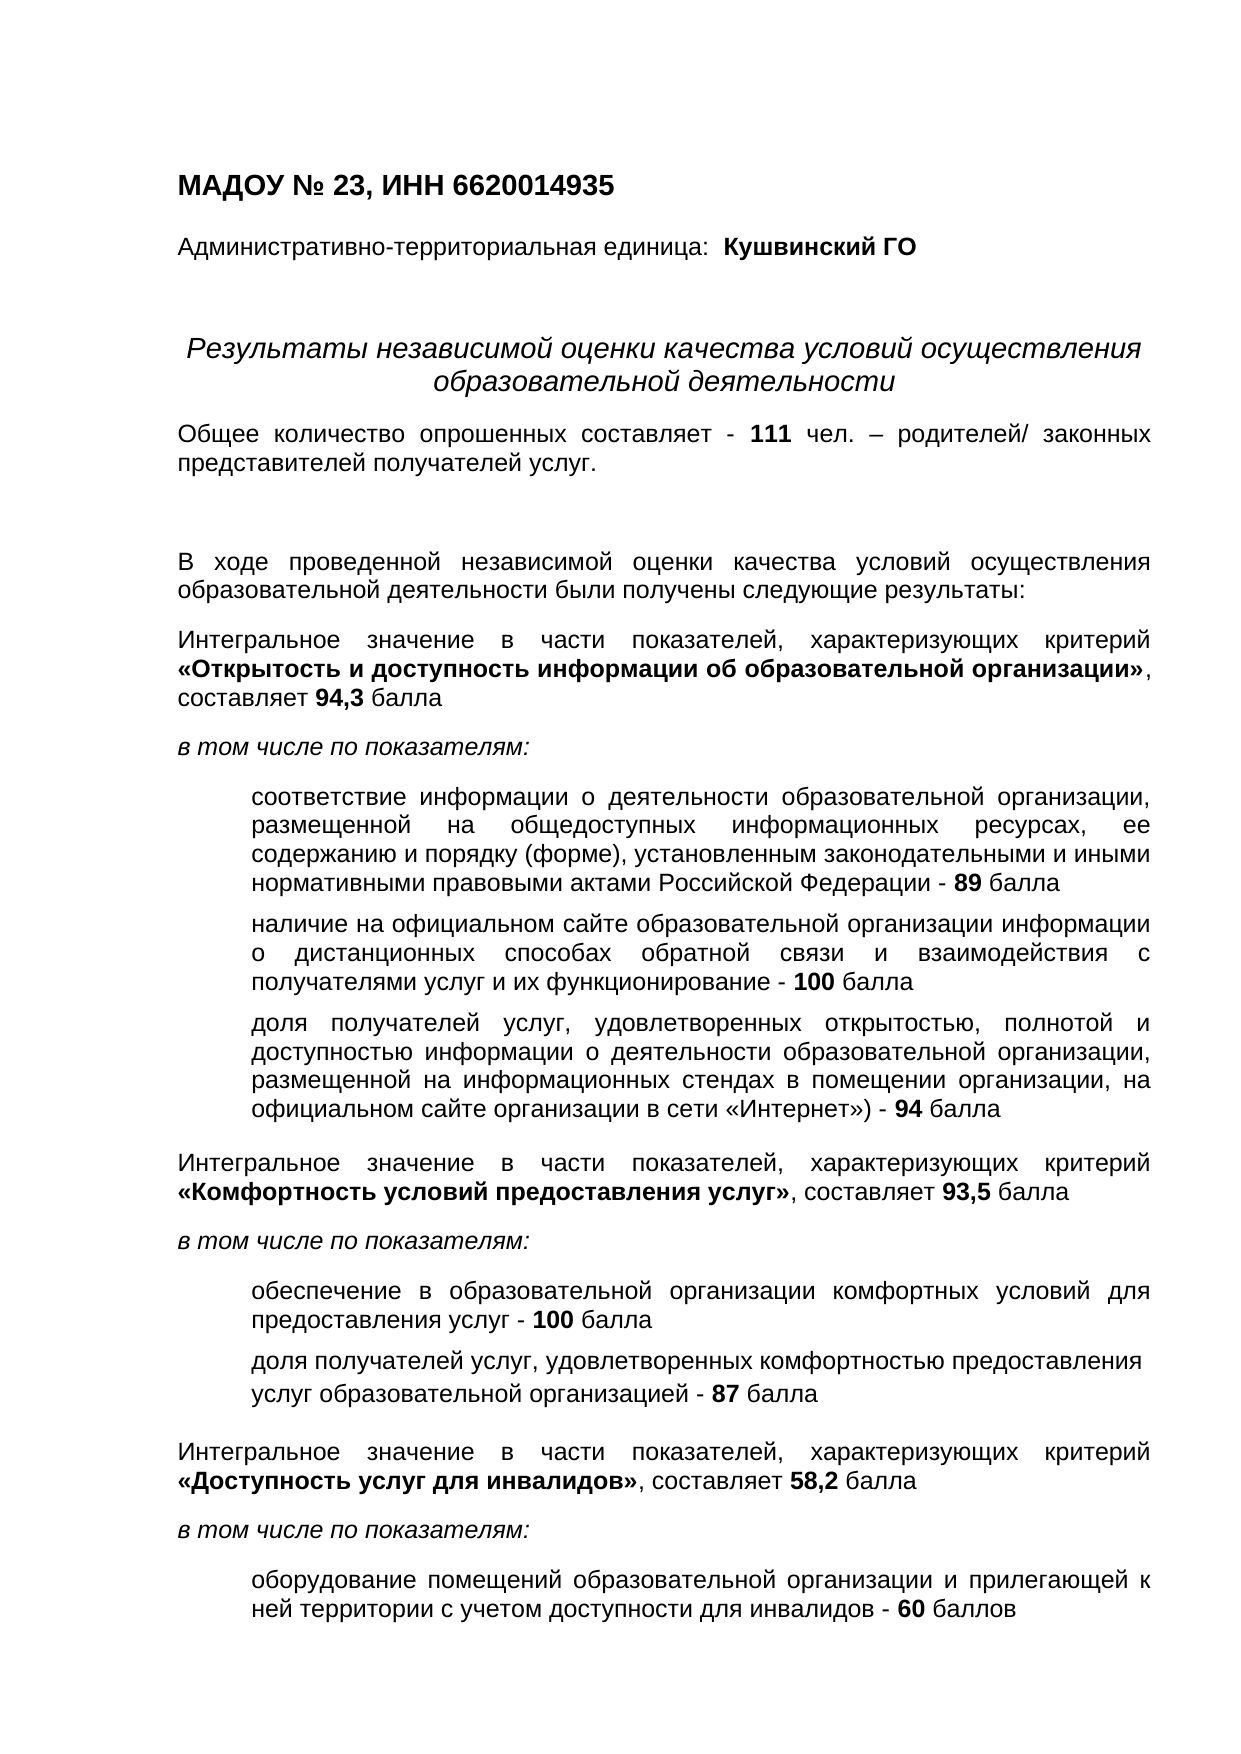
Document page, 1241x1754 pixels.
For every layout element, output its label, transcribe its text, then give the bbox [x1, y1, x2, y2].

text Интегральное значение в части показателей, характеризующих критерий «Доступность услуг для инвалидов», составляет 58,2 балла [177, 1437, 1152, 1494]
text соответствие информации о деятельности образовательной организации, размещенной на общедоступных информационных ресурсах, ее содержанию и порядку (форме), установленным законодательными и иными нормативными правовыми актами Российской Федерации - 89 балла [251, 782, 1152, 897]
text оборудование помещений образовательной организации и прилегающей к ней территории с учетом доступности для инвалидов - 60 баллов [251, 1565, 1152, 1622]
text в том числе по показателям: [177, 1515, 1152, 1544]
text Интегральное значение в части показателей, характеризующих критерий «Открытость и доступность информации об образовательной организации», составляет 94,3 балла [177, 625, 1152, 711]
text Административно-территориальная единица: Кушвинский ГО [177, 232, 1152, 260]
text Результаты независимой оценки качества условий осуществления образовательной деятельности [177, 331, 1152, 398]
text В ходе проведенной независимой оценки качества условий осуществления образовательной деятельности были получены следующие результаты: [177, 547, 1152, 604]
text доля получателей услуг, удовлетворенных открытостью, полнотой и доступностью информации о деятельности образовательной организации, размещенной на информационных стендах в помещении организации, на официальном сайте организации в сети «Интернет») - 94 балла [251, 1008, 1152, 1123]
text доля получателей услуг, удовлетворенных комфортностью предоставления услуг образовательной организацией - 87 балла [251, 1346, 1152, 1408]
text в том числе по показателям: [177, 1226, 1152, 1255]
text в том числе по показателям: [177, 732, 1152, 761]
text Интегральное значение в части показателей, характеризующих критерий «Комфортность условий предоставления услуг», составляет 93,5 балла [177, 1148, 1152, 1205]
text наличие на официальном сайте образовательной организации информации о дистанционных способах обратной связи и взаимодействия с получателями услуг и их функционирование - 100 балла [251, 909, 1152, 995]
text обеспечение в образовательной организации комфортных условий для предоставления услуг - 100 балла [251, 1276, 1152, 1333]
text Общее количество опрошенных составляет - 111 чел. – родителей/ законных представителей получателей услуг. [177, 419, 1152, 476]
subtitle МАДОУ № 23, ИНН 6620014935 [177, 168, 1152, 202]
